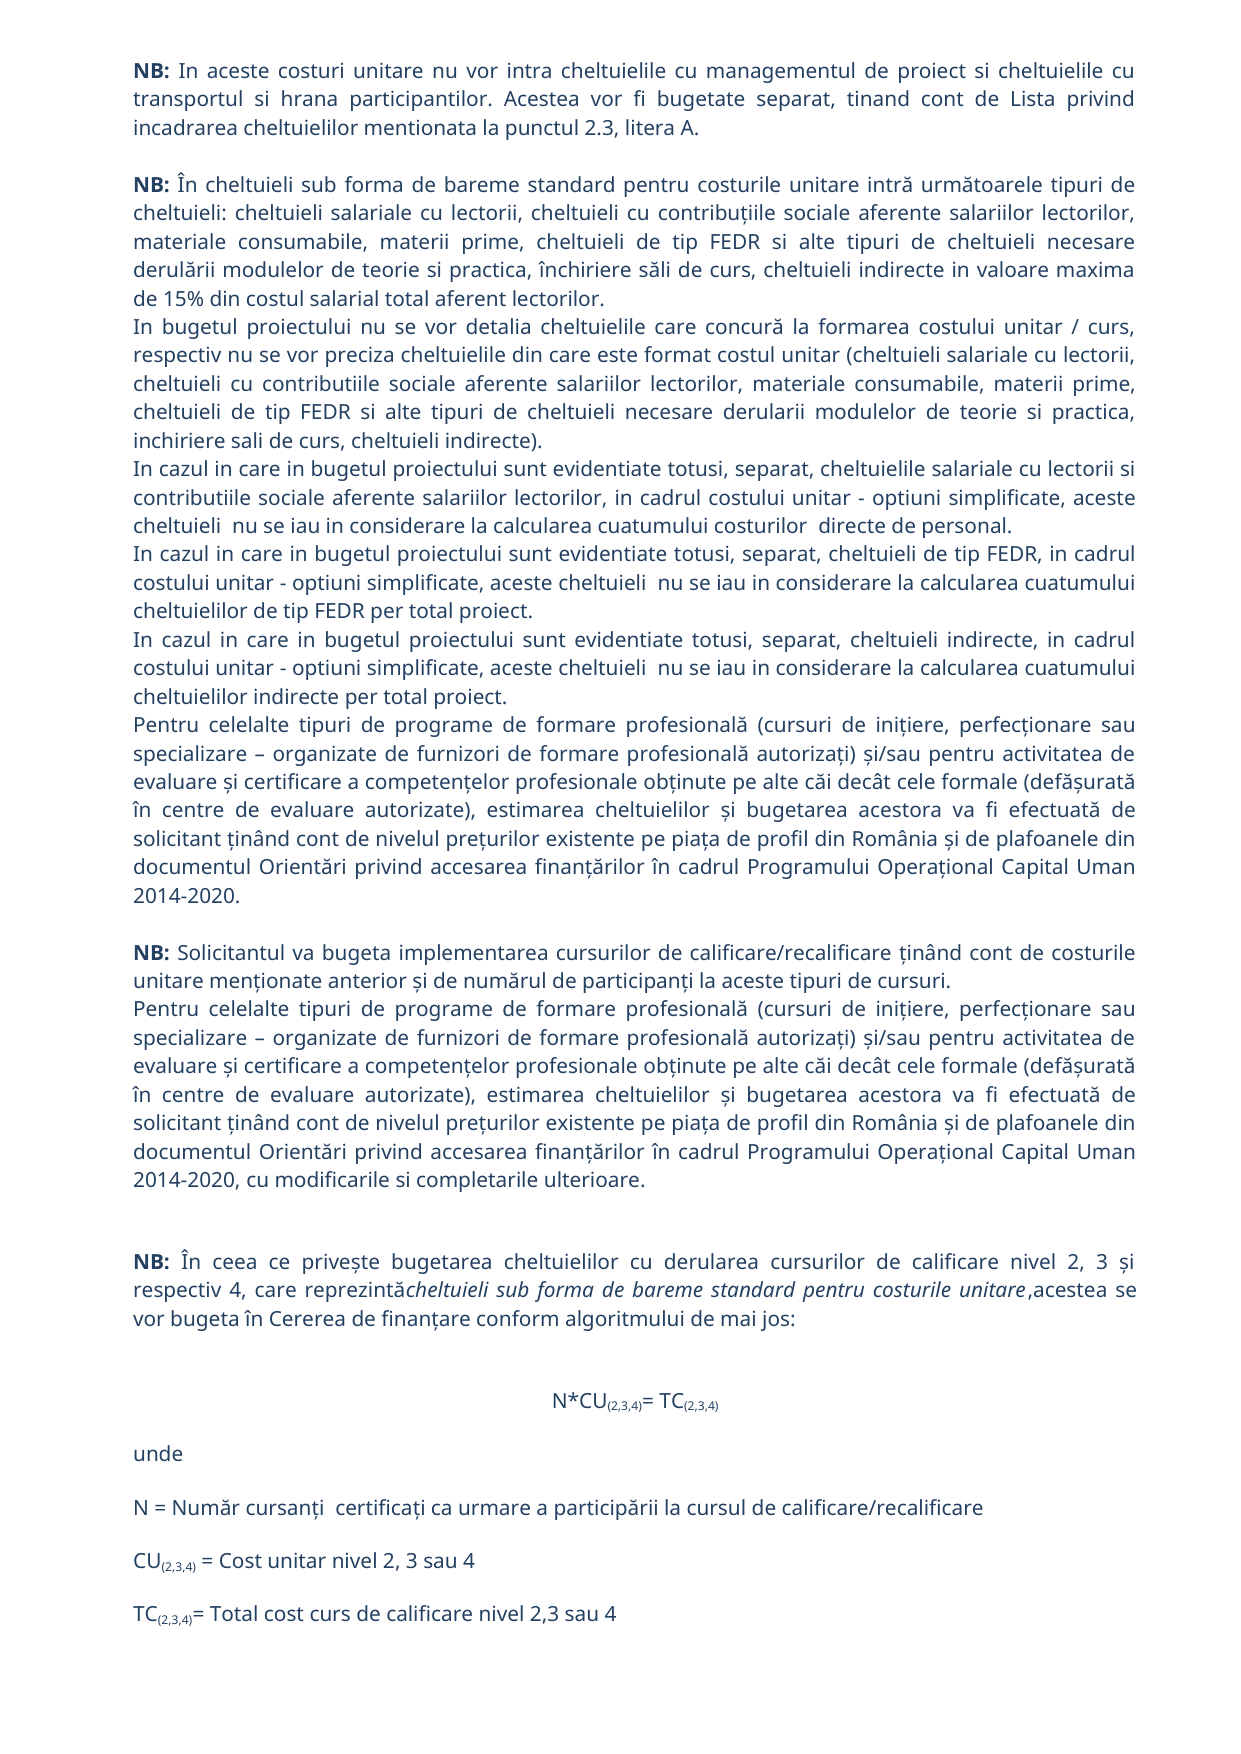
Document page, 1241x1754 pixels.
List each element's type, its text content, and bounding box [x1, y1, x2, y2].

text NB: În cheltuieli sub forma de bareme standard pentru costurile unitare intră următoarele tipuri de cheltuieli: cheltuieli salariale cu lectorii, cheltuieli cu contribuțiile sociale aferente salariilor lectorilor, materiale consumabile, materii prime, cheltuieli de tip FEDR si alte tipuri de cheltuieli necesare derulării modulelor de teorie si practica, închiriere săli de curs, cheltuieli indirecte in valoare maxima de 15% din costul salarial total aferent lectorilor. [133, 170, 1137, 312]
text In cazul in care in bugetul proiectului sunt evidentiate totusi, separat, cheltuieli de tip FEDR, in cadrul costului unitar - optiuni simplificate, aceste cheltuieli nu se iau in considerare la calcularea cuatumului cheltuielilor de tip FEDR per total proiect. [133, 539, 1137, 625]
subtitle NB: În ceea ce privește bugetarea cheltuielilor cu derularea cursurilor de calificare nivel 2, 3 și respectiv 4, care reprezintăcheltuieli sub forma de bareme standard pentru costurile unitare,acestea se vor bugeta în Cererea de finanțare conform algoritmului de mai jos: [133, 1247, 1137, 1332]
text In bugetul proiectului nu se vor detalia cheltuielile care concură la formarea costului unitar / curs, respectiv nu se vor preciza cheltuielile din care este format costul unitar (cheltuieli salariale cu lectorii, cheltuieli cu contributiile sociale aferente salariilor lectorilor, materiale consumabile, materii prime, cheltuieli de tip FEDR si alte tipuri de cheltuieli necesare derularii modulelor de teorie si practica, inchiriere sali de curs, cheltuieli indirecte). [133, 312, 1137, 454]
text N = Număr cursanți certificați ca urmare a participării la cursul de calificare/recalificare [133, 1493, 1137, 1521]
text Pentru celelalte tipuri de programe de formare profesională (cursuri de inițiere, perfecționare sau specializare – organizate de furnizori de formare profesională autorizați) și/sau pentru activitatea de evaluare și certificare a competențelor profesionale obținute pe alte căi decât cele formale (defășurată în centre de evaluare autorizate), estimarea cheltuielilor și bugetarea acestora va fi efectuată de solicitant ținând cont de nivelul prețurilor existente pe piața de profil din România și de plafoanele din documentul Orientări privind accesarea finanțărilor în cadrul Programului Operațional Capital Uman 2014-2020. [133, 710, 1137, 909]
subtitle Pentru celelalte tipuri de programe de formare profesională (cursuri de inițiere, perfecționare sau specializare – organizate de furnizori de formare profesională autorizați) și/sau pentru activitatea de evaluare și certificare a competențelor profesionale obținute pe alte căi decât cele formale (defășurată în centre de evaluare autorizate), estimarea cheltuielilor și bugetarea acestora va fi efectuată de solicitant ținând cont de nivelul prețurilor existente pe piața de profil din România și de plafoanele din documentul Orientări privind accesarea finanțărilor în cadrul Programului Operațional Capital Uman 2014-2020, cu modificarile si completarile ulterioare. [133, 994, 1137, 1194]
text TC(2,3,4)= Total cost curs de calificare nivel 2,3 sau 4 [133, 1599, 1137, 1628]
text In cazul in care in bugetul proiectului sunt evidentiate totusi, separat, cheltuieli indirecte, in cadrul costului unitar - optiuni simplificate, aceste cheltuieli nu se iau in considerare la calcularea cuatumului cheltuielilor indirecte per total proiect. [133, 625, 1137, 710]
text In cazul in care in bugetul proiectului sunt evidentiate totusi, separat, cheltuielile salariale cu lectorii si contributiile sociale aferente salariilor lectorilor, in cadrul costului unitar - optiuni simplificate, aceste cheltuieli nu se iau in considerare la calcularea cuatumului costurilor directe de personal. [133, 454, 1137, 539]
text unde [133, 1439, 1137, 1468]
text N*CU(2,3,4)= TC(2,3,4) [133, 1386, 1137, 1414]
text NB: In aceste costuri unitare nu vor intra cheltuielile cu managementul de proiect si cheltuielile cu transportul si hrana participantilor. Acestea vor fi bugetate separat, tinand cont de Lista privind incadrarea cheltuielilor mentionata la punctul 2.3, litera A. [133, 56, 1137, 141]
text CU(2,3,4) = Cost unitar nivel 2, 3 sau 4 [133, 1546, 1137, 1574]
text NB: Solicitantul va bugeta implementarea cursurilor de calificare/recalificare ținând cont de costurile unitare menționate anterior și de numărul de participanți la aceste tipuri de cursuri. [133, 938, 1137, 994]
